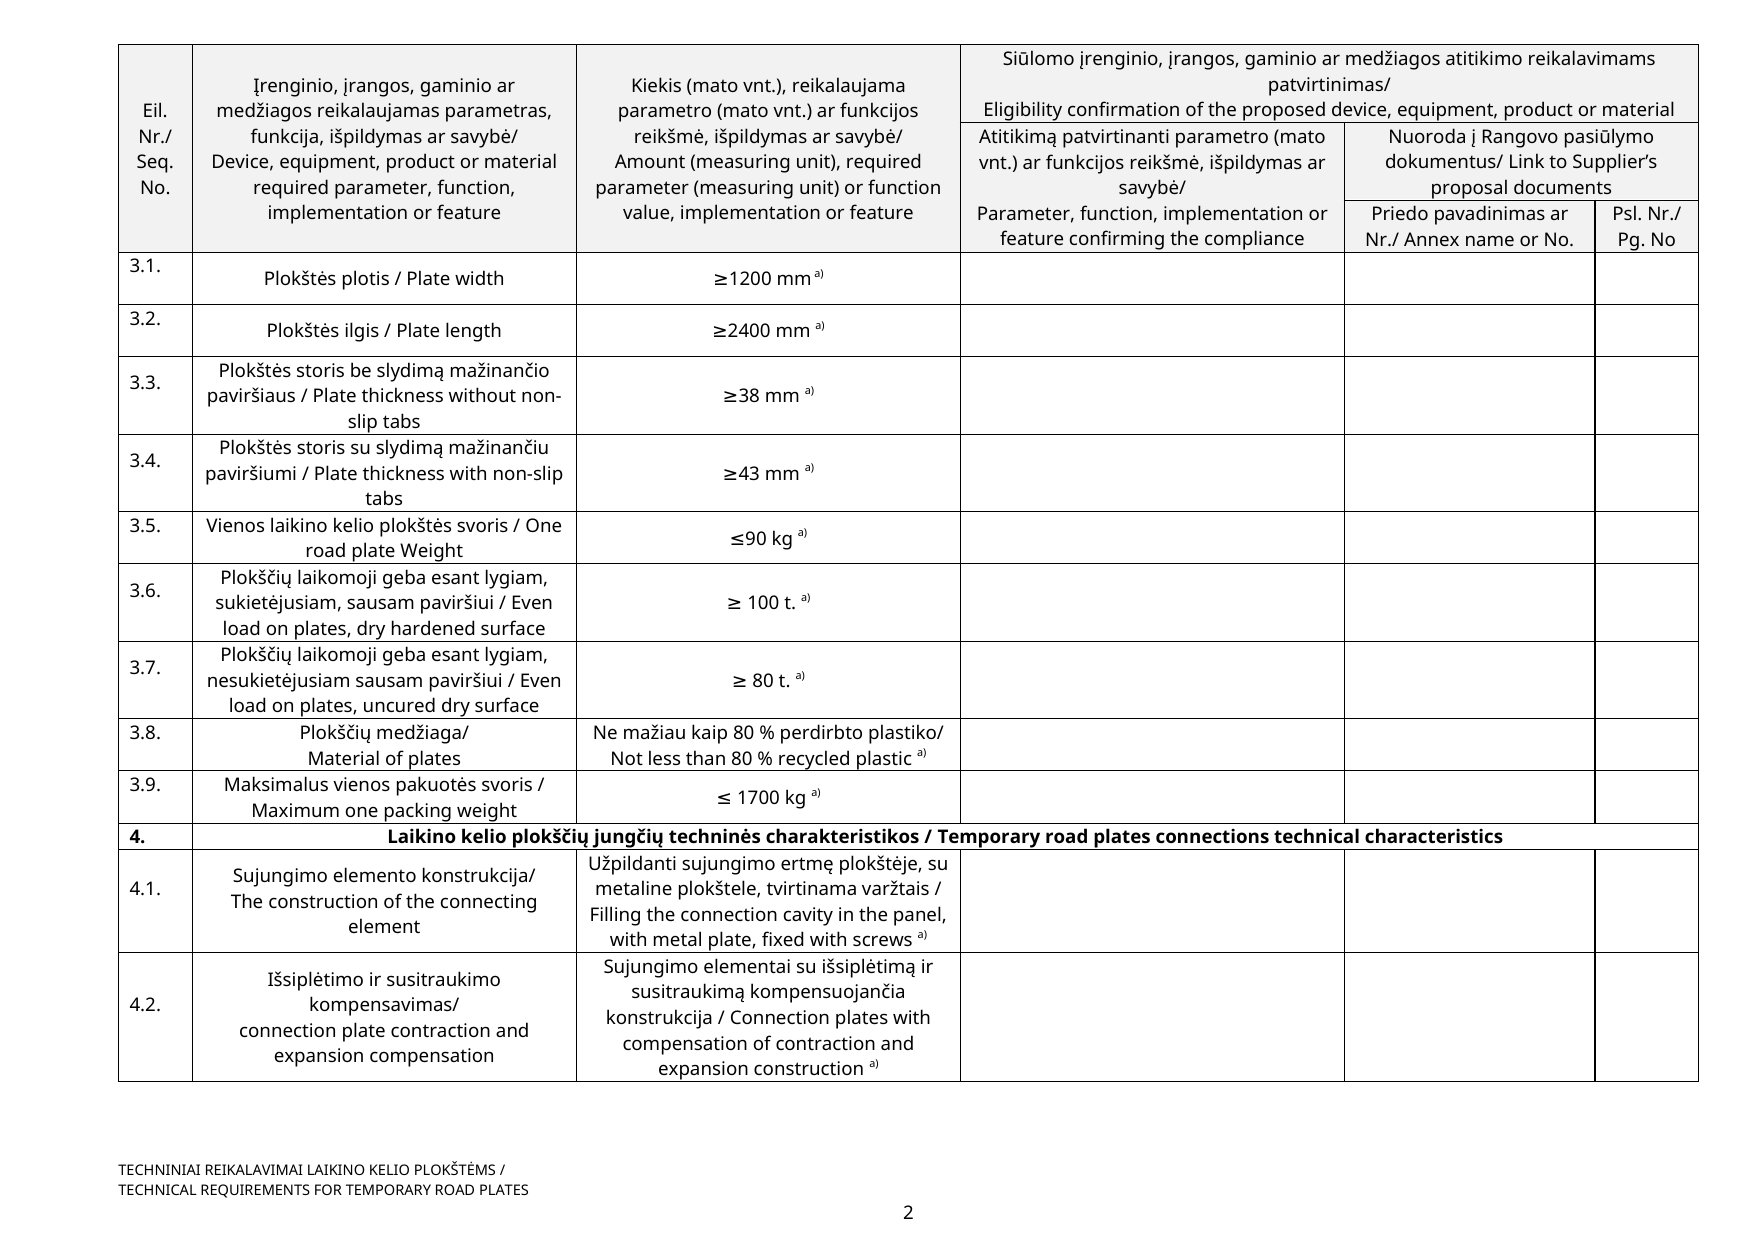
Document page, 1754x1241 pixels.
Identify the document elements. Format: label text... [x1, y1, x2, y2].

table_cell [119, 305, 192, 356]
table_cell [1596, 771, 1698, 822]
table_cell Vienos laikino kelio plokštės svoris / One road plate Weight [193, 512, 576, 563]
table_cell [1345, 719, 1594, 770]
table_cell [1596, 435, 1698, 511]
table_cell [961, 771, 1344, 822]
table_cell [1596, 305, 1698, 356]
table_cell [961, 642, 1344, 718]
table_cell [961, 850, 1344, 952]
table_cell Plokščių medžiaga/ Material of plates [193, 719, 576, 770]
table_cell Plokštės plotis / Plate width [193, 253, 576, 304]
table_cell [119, 564, 192, 641]
table_cell [1596, 953, 1698, 1081]
table_cell [1345, 305, 1594, 356]
table_cell [1596, 253, 1698, 304]
table_cell [1596, 642, 1698, 718]
table_cell [1596, 512, 1698, 563]
table_cell [119, 771, 192, 822]
table_cell [961, 253, 1344, 304]
table_header Siūlomo įrenginio, įrangos, gaminio ar medžiagos atitikimo reikalavimams patvirtinimas/ Eligibility confirmation of the proposed device, equipment, product or material [961, 45, 1698, 122]
table_cell [119, 357, 192, 433]
table_cell [1596, 564, 1698, 641]
table_cell [119, 824, 192, 849]
table_header Įrenginio, įrangos, gaminio ar medžiagos reikalaujamas parametras, funkcija, išpildymas ar savybė/ Device, equipment, product or material required parameter, function, implementation or feature [193, 45, 576, 252]
table_cell Ne mažiau kaip 80 % perdirbto plastiko/ Not less than 80 % recycled plastic a) [577, 719, 960, 770]
table_cell Plokštės ilgis / Plate length [193, 305, 576, 356]
table_cell Užpildanti sujungimo ertmę plokštėje, su metaline plokštele, tvirtinama varžtais / Filling the connection cavity in the panel, with metal plate, fixed with screws a) [577, 850, 960, 952]
table_cell [961, 564, 1344, 641]
table_cell Priedo pavadinimas ar Nr./ Annex name or No. [1345, 201, 1594, 252]
table_cell [1596, 357, 1698, 433]
table_cell Plokščių laikomoji geba esant lygiam, nesukietėjusiam sausam paviršiui / Even load on plates, uncured dry surface [193, 642, 576, 718]
table_cell ≥43 mm a) [577, 435, 960, 511]
table_cell [119, 850, 192, 952]
table_cell ≥ 80 t. a) [577, 642, 960, 718]
table_cell [961, 512, 1344, 563]
table_cell Sujungimo elemento konstrukcija/ The construction of the connecting element [193, 850, 576, 952]
table_cell [961, 357, 1344, 433]
table_cell ≥38 mm a) [577, 357, 960, 433]
table_cell Plokščių laikomoji geba esant lygiam, sukietėjusiam, sausam paviršiui / Even load on plates, dry hardened surface [193, 564, 576, 641]
table_cell [119, 953, 192, 1081]
table_cell [1345, 850, 1594, 952]
table_header Eil. Nr./ Seq. No. [119, 45, 192, 252]
table_cell [1345, 253, 1594, 304]
table_cell [1345, 435, 1594, 511]
table_cell [119, 642, 192, 718]
table_cell Nuoroda į Rangovo pasiūlymo dokumentus/ Link to Supplier’s proposal documents [1345, 123, 1698, 199]
table_cell Psl. Nr./ Pg. No [1596, 201, 1698, 252]
table_cell Plokštės storis be slydimą mažinančio paviršiaus / Plate thickness without non-slip tabs [193, 357, 576, 433]
table_cell [961, 953, 1344, 1081]
table_cell ≥ 100 t. a) [577, 564, 960, 641]
table_cell Maksimalus vienos pakuotės svoris / Maximum one packing weight [193, 771, 576, 822]
table_cell [119, 253, 192, 304]
table_cell [119, 512, 192, 563]
table_cell [119, 435, 192, 511]
table_cell [1345, 771, 1594, 822]
table_cell ≤ 1700 kg a) [577, 771, 960, 822]
table_cell Išsiplėtimo ir susitraukimo kompensavimas/ connection plate contraction and expansion compensation [193, 953, 576, 1081]
table_cell [961, 719, 1344, 770]
table_cell [1345, 512, 1594, 563]
table_cell [119, 719, 192, 770]
table_cell [1596, 850, 1698, 952]
table_cell [1345, 357, 1594, 433]
table_cell Plokštės storis su slydimą mažinančiu paviršiumi / Plate thickness with non-slip tabs [193, 435, 576, 511]
table_cell ≤90 kg a) [577, 512, 960, 563]
table_cell Atitikimą patvirtinanti parametro (mato vnt.) ar funkcijos reikšmė, išpildymas ar savybė/ Parameter, function, implementation or feature confirming the compliance [961, 123, 1344, 252]
table_cell [1345, 642, 1594, 718]
table_cell [961, 435, 1344, 511]
table_cell [961, 305, 1344, 356]
table_cell Laikino kelio plokščių jungčių techninės charakteristikos / Temporary road plates connections technical characteristics [193, 824, 1698, 849]
table_header Kiekis (mato vnt.), reikalaujama parametro (mato vnt.) ar funkcijos reikšmė, išpildymas ar savybė/ Amount (measuring unit), required parameter (measuring unit) or function value, implementation or feature [577, 45, 960, 252]
table_cell [1345, 564, 1594, 641]
table_cell Sujungimo elementai su išsiplėtimą ir susitraukimą kompensuojančia konstrukcija / Connection plates with compensation of contraction and expansion construction a) [577, 953, 960, 1081]
table_cell [1596, 719, 1698, 770]
table_cell [1345, 953, 1594, 1081]
table_cell ≥1200 mm a) [577, 253, 960, 304]
table_cell ≥2400 mm a) [577, 305, 960, 356]
